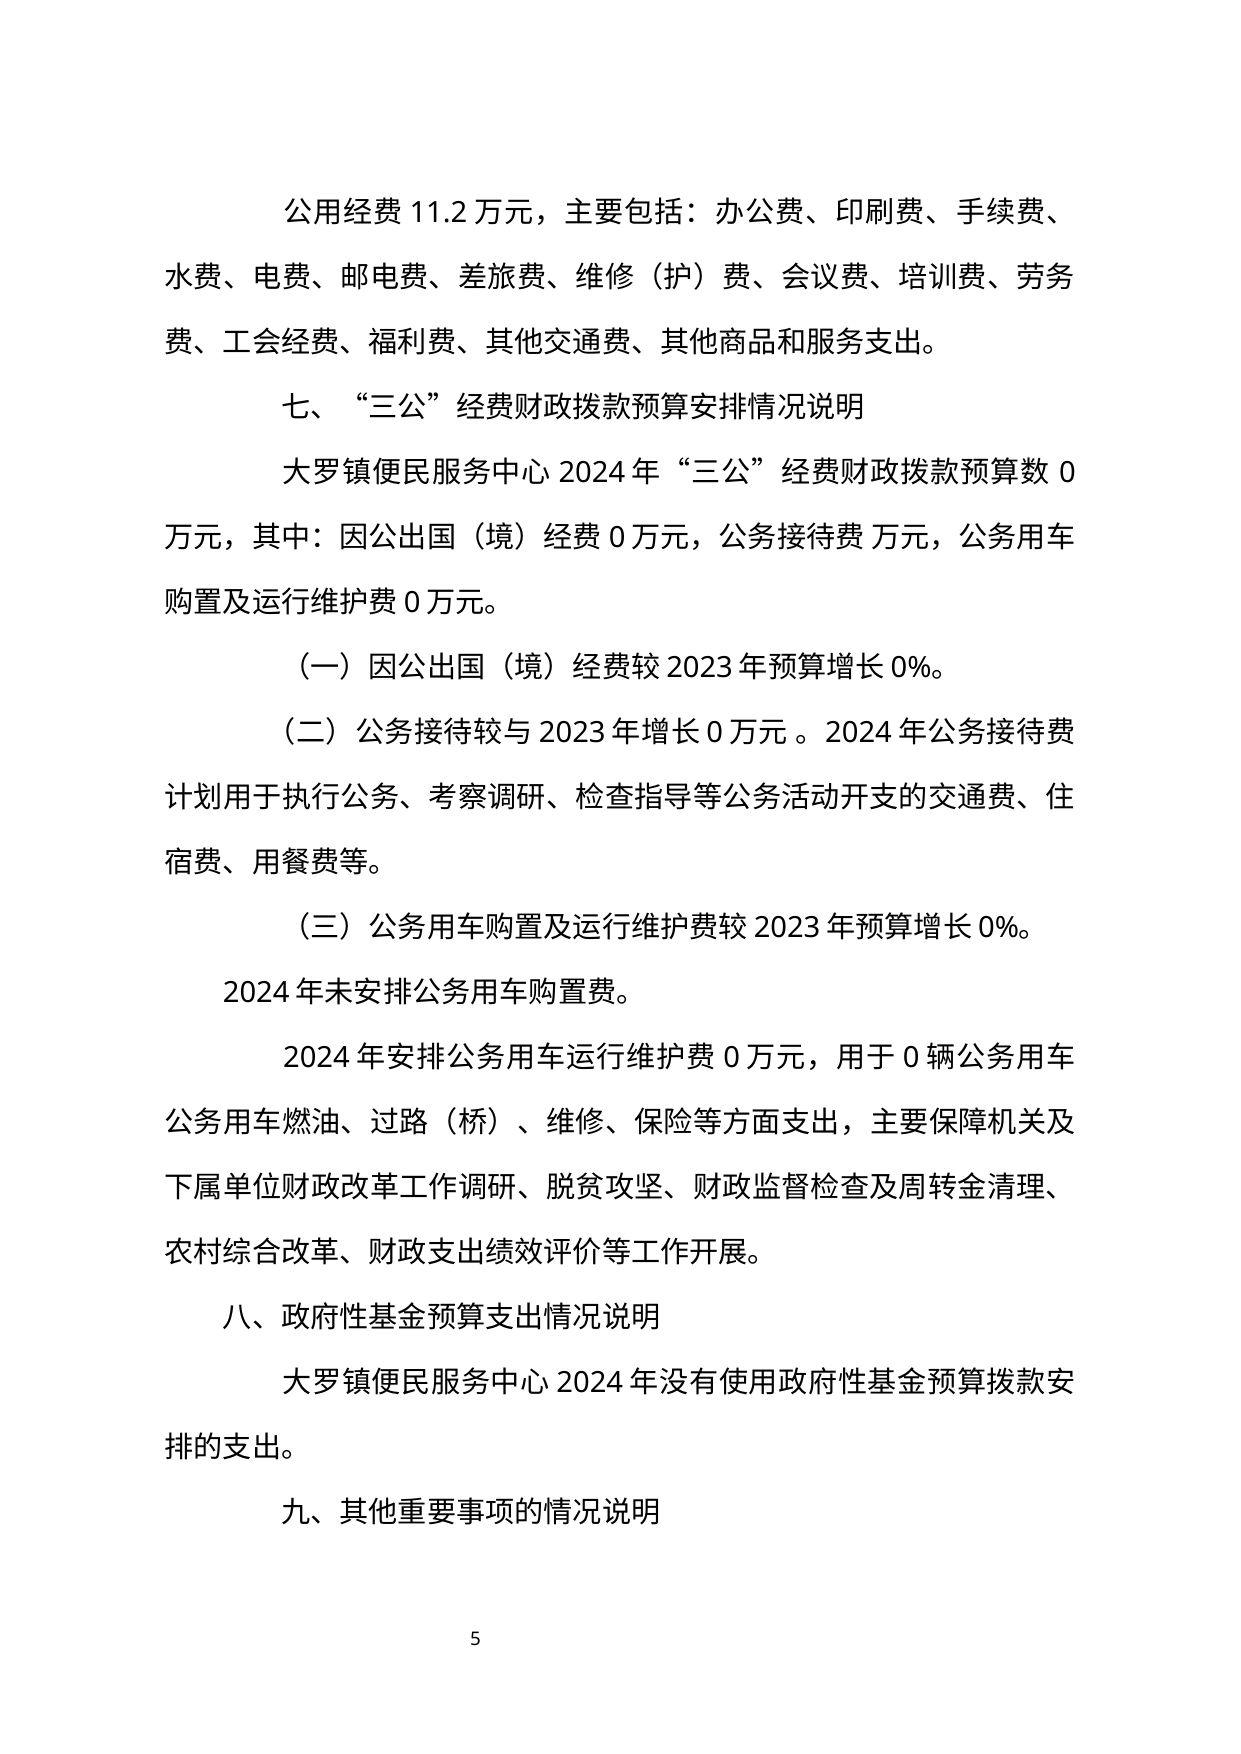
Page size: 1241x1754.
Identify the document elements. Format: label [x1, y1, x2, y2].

table_header [164, 162, 1076, 1164]
table_header [164, 1206, 1076, 1543]
